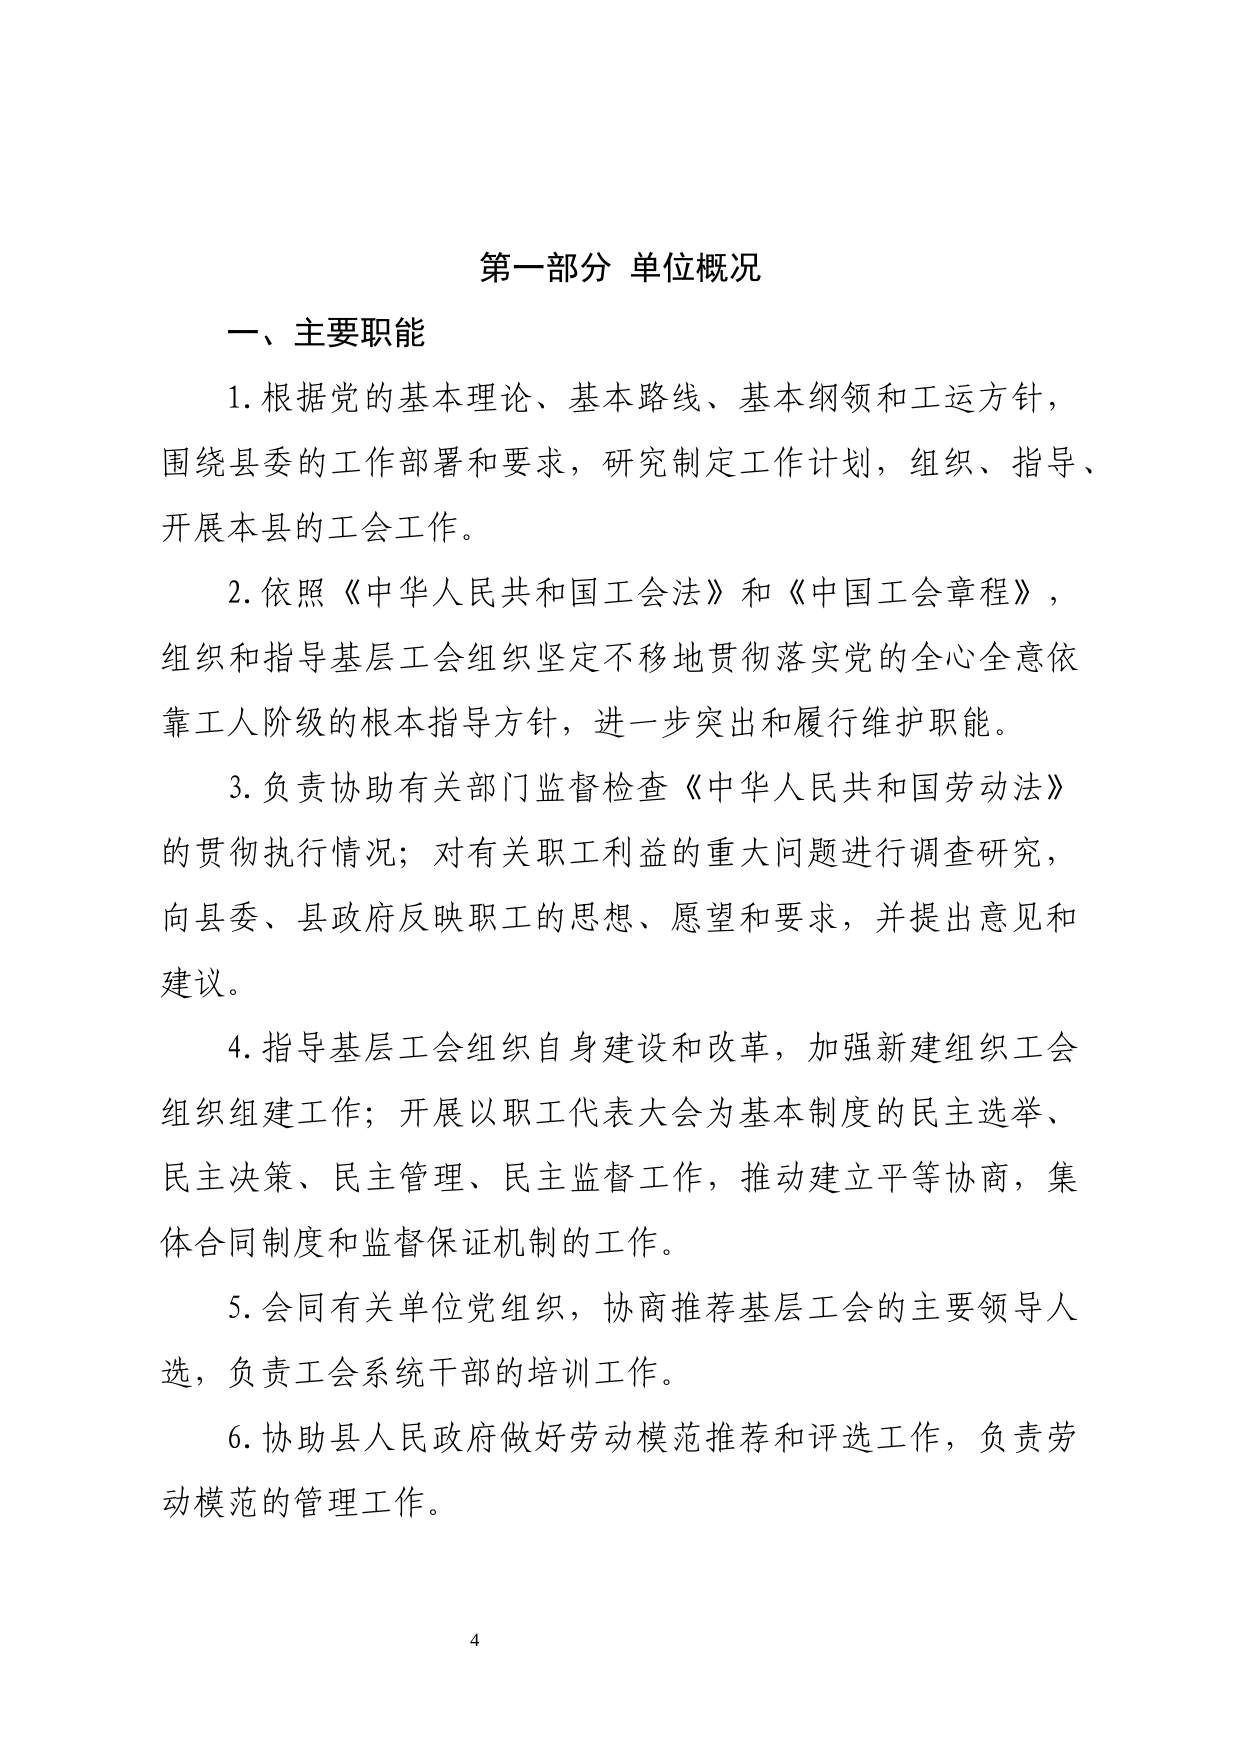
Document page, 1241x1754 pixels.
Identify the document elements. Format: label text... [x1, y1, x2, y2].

text 3.负责协助有关部门监督检查《中华人民共和国劳动法》的贯彻执行情况；对有关职工利益的重大问题进行调查研究，向县委、县政府反映职工的思想、愿望和要求，并提出意见和建议。 [159, 753, 1081, 1013]
text 4.指导基层工会组织自身建设和改革，加强新建组织工会组织组建工作；开展以职工代表大会为基本制度的民主选举、民主决策、民主管理、民主监督工作，推动建立平等协商，集体合同制度和监督保证机制的工作。 [159, 1013, 1081, 1273]
text 第一部分 单位概况 [159, 233, 1081, 298]
text 一、主要职能 [159, 298, 1081, 363]
text 5.会同有关单位党组织，协商推荐基层工会的主要领导人选，负责工会系统干部的培训工作。 [159, 1273, 1081, 1403]
text 6.协助县人民政府做好劳动模范推荐和评选工作，负责劳动模范的管理工作。 [159, 1403, 1081, 1533]
text 1.根据党的基本理论、基本路线、基本纲领和工运方针，围绕县委的工作部署和要求，研究制定工作计划，组织、指导、开展本县的工会工作。 [159, 363, 1081, 558]
text 2.依照《中华人民共和国工会法》和《中国工会章程》，组织和指导基层工会组织坚定不移地贯彻落实党的全心全意依靠工人阶级的根本指导方针，进一步突出和履行维护职能。 [159, 558, 1081, 753]
